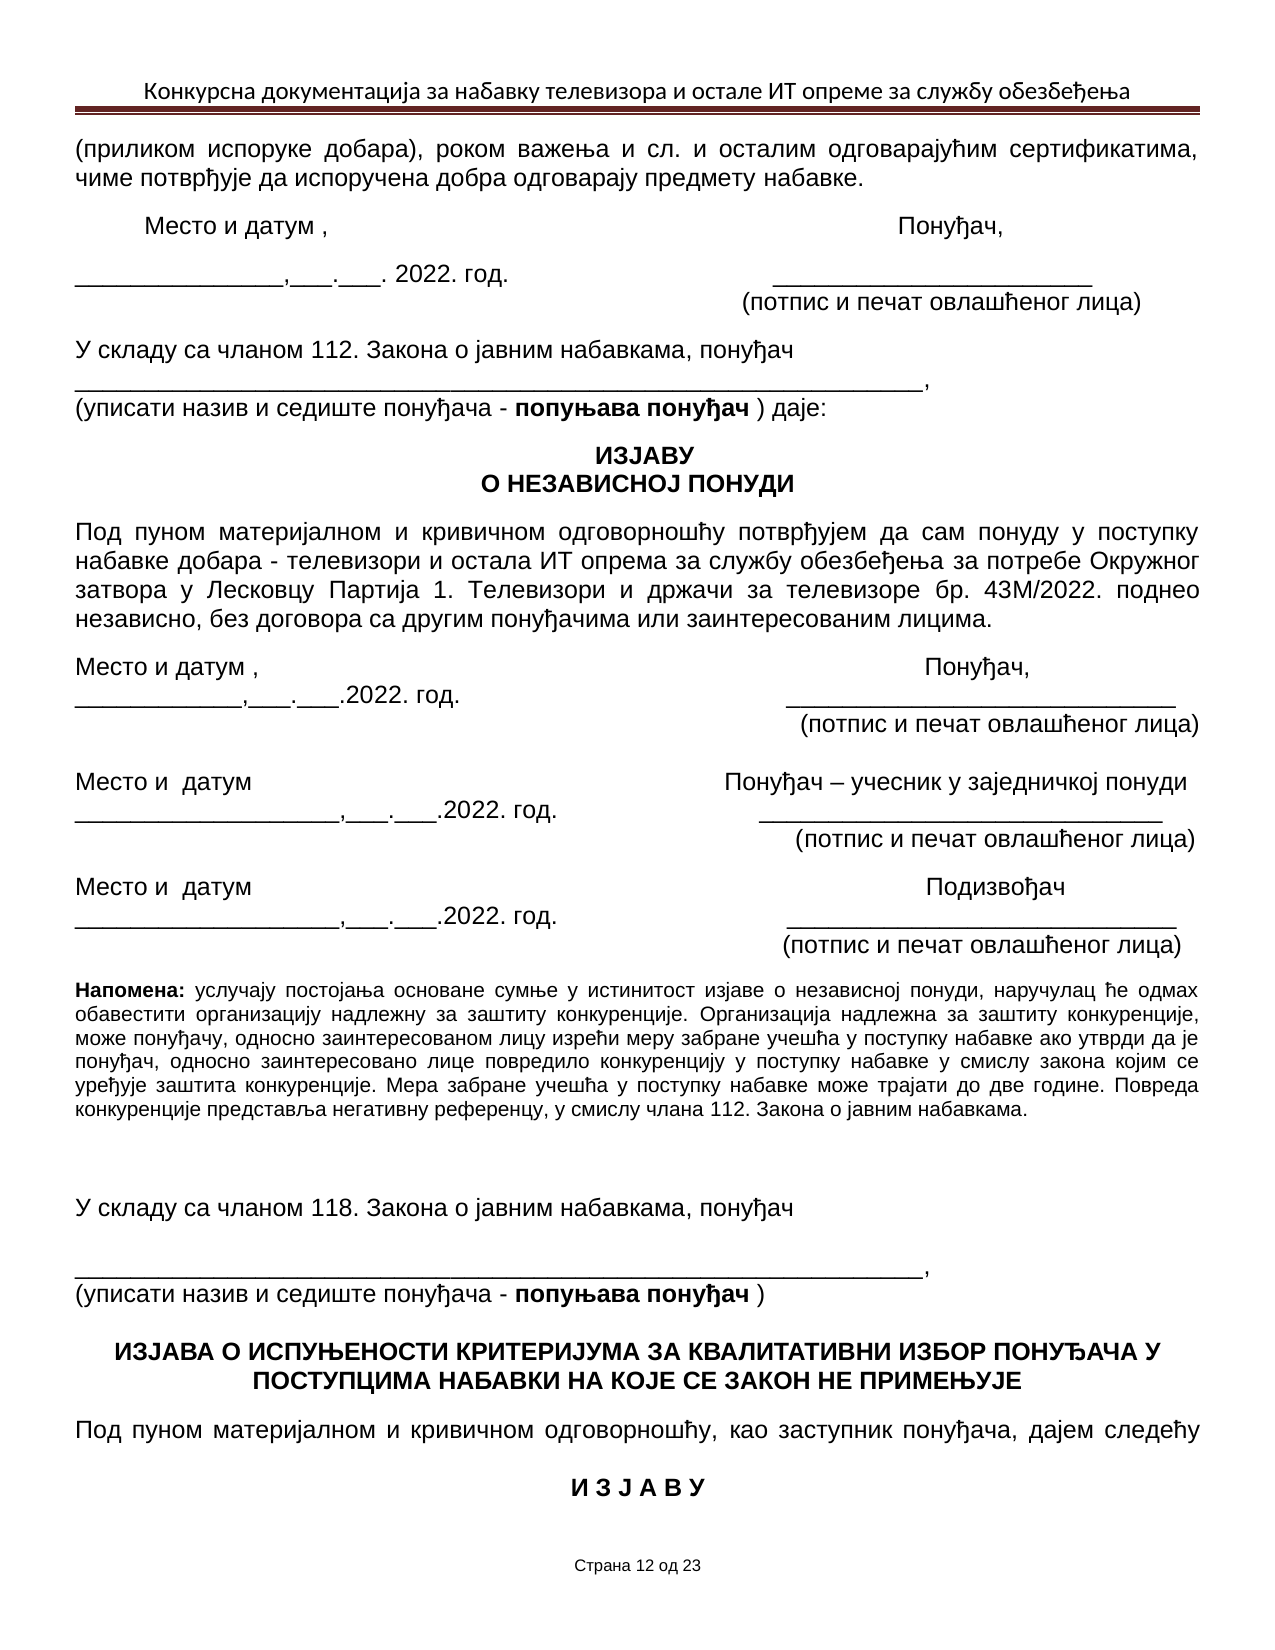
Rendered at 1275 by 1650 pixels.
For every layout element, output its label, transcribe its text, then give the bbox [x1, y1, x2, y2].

text Место и датум Понуђач – учесник у заједничкој понуди [75, 767, 1200, 795]
text Под пуном материјалном и кривичном одговорношћу потврђујем да сам понуду у поступку набавке добара - телевизори и остала ИТ опрема за службу обезбеђења за потребе Окружног затвора у Лесковцу Партија 1. Телевизори и држачи за телевизоре бр. 43М/2022. поднео независно, без договора са другим понуђачима или заинтересованим лицима. [75, 517, 1200, 632]
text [75, 134, 1200, 192]
text У складу са чланом 118. Закона о јавним набавкама, понуђач [75, 1193, 1200, 1222]
text У складу са чланом 112. Закона о јавним набавкама, понуђач _____________________________________________________________, [75, 335, 1200, 393]
text Под пуном материјалном и кривичном одговорношћу, као заступник понуђача, дајем следећу [75, 1415, 1200, 1473]
text (уписати назив и седиште понуђача - попуњава понуђач ) даје: [75, 393, 1200, 422]
text ___________________,___.___.2022. год. ____________________________ [75, 901, 1200, 929]
text И З Ј А В У [75, 1473, 1200, 1501]
text (потпис и печат овлашћеног лица) [75, 287, 1200, 316]
text ИЗЈАВА О ИСПУЊЕНОСТИ КРИТЕРИЈУМА ЗА КВАЛИТАТИВНИ ИЗБОР ПОНУЂАЧА У ПОСТУПЦИМА НАБАВКИ НА КОЈЕ СЕ ЗАКОН НЕ ПРИМЕЊУЈЕ [75, 1337, 1200, 1394]
text (потпис и печат овлашћеног лица) [75, 824, 1200, 853]
text Напомена: услучају постојања основане сумње у истинитост изјаве о независној понуди, наручулац ће одмах обавестити организацију надлежну за заштиту конкуренције. Организација надлежна за заштиту конкуренције, може понуђачу, односно заинтересованом лицу изрећи меру забране учешћа у поступку набавке ако утврди да је понуђач, односно заинтересовано лице повредило конкуренцију у поступку набавке у смислу закона којим се уређује заштита конкуренције. Мера забране учешћа у поступку набавке може трајати до две године. Повреда конкуренције представља негативну референцу, у смислу члана 112. Закона о јавним набавкама. [75, 977, 1200, 1121]
text О НЕЗАВИСНОЈ ПОНУДИ [75, 469, 1200, 498]
text ___________________,___.___.2022. год. _____________________________ [75, 795, 1200, 824]
text _____________________________________________________________, [75, 1251, 1200, 1279]
text ____________,___.___.2022. год. ____________________________ [75, 680, 1200, 709]
text (потпис и печат овлашћеног лица) [75, 709, 1200, 738]
text (потпис и печат овлашћеног лица) [75, 929, 1200, 958]
text Место и датум , Понуђач, [75, 652, 1200, 680]
text _______________,___.___. 2022. год. _______________________ [75, 259, 1200, 287]
text Место и датум Подизвођач [75, 872, 1200, 901]
text ИЗЈАВУ [75, 441, 1200, 469]
text Место и датум , Понуђач, [75, 211, 1200, 239]
text (уписати назив и седиште понуђача - попуњава понуђач ) [75, 1279, 1200, 1308]
